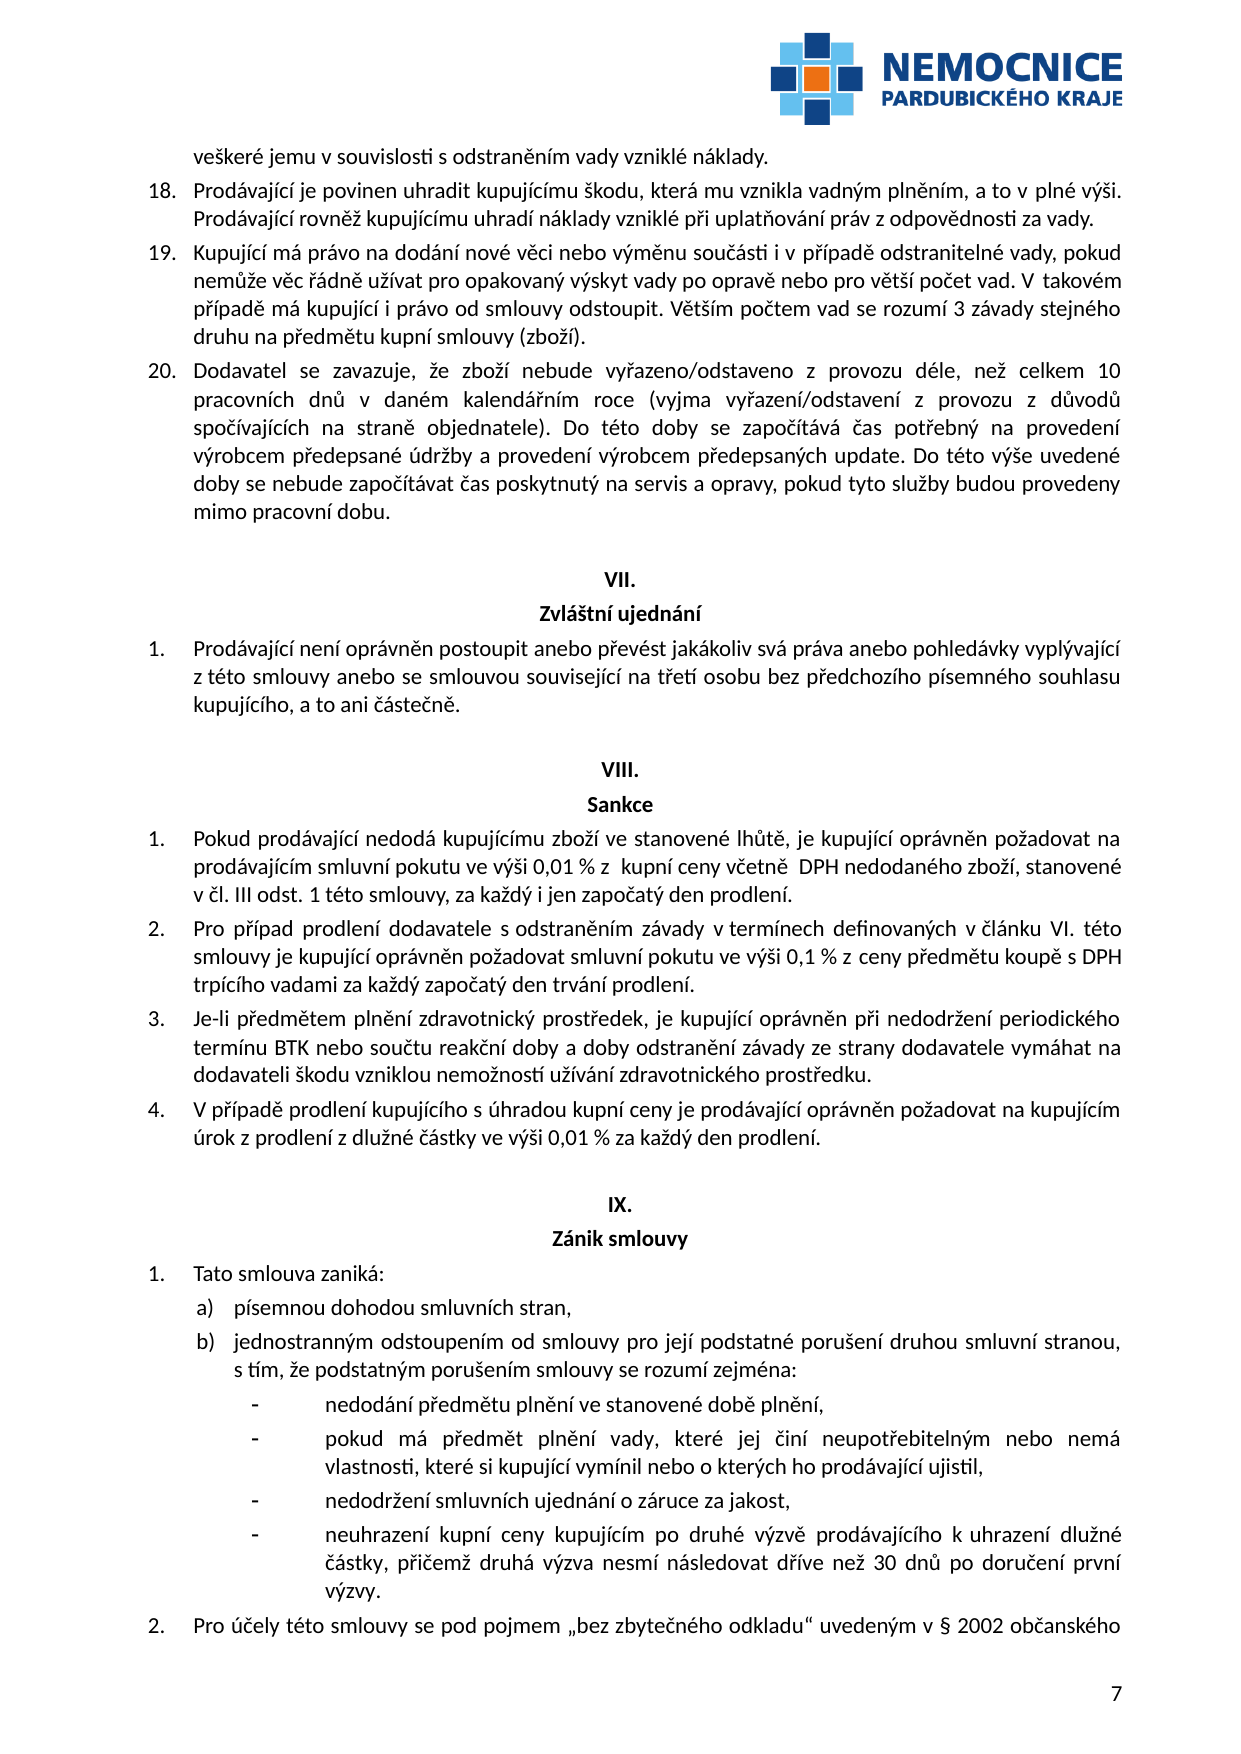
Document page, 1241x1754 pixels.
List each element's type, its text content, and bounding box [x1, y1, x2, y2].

list neuhrazení kupní ceny kupujícím po druhé výzvě prodávajícího k uhrazení dlužné částky, přičemž druhá výzva nesmí následovat dříve než 30 dnů po doručení první výzvy. [251, 1521, 1122, 1604]
text Zánik smlouvy [118, 1224, 1122, 1253]
list V případě prodlení kupujícího s úhradou kupní ceny je prodávající oprávněn požadovat na kupujícím úrok z prodlení z dlužné částky ve výši 0,01 % za každý den prodlení. [148, 1095, 1122, 1151]
text IX. [118, 1190, 1122, 1218]
list Tato smlouva zaniká: [148, 1259, 1122, 1287]
list Prodávající je povinen uhradit kupujícímu škodu, která mu vznikla vadným plněním, a to v plné výši. Prodávající rovněž kupujícímu uhradí náklady vzniklé při uplatňování práv z odpovědnosti za vady. [148, 176, 1122, 232]
list jednostranným odstoupením od smlouvy pro její podstatné porušení druhou smluvní stranou, s tím, že podstatným porušením smlouvy se rozumí zejména: [196, 1327, 1122, 1383]
list Kupující má právo na dodání nové věci nebo výměnu součásti i v případě odstranitelné vady, pokud nemůže věc řádně užívat pro opakovaný výskyt vady po opravě nebo pro větší počet vad. V takovém případě má kupující i právo od smlouvy odstoupit. Větším počtem vad se rozumí 3 závady stejného druhu na předmětu kupní smlouvy (zboží). [148, 238, 1122, 350]
list Je-li předmětem plnění zdravotnický prostředek, je kupující oprávněn při nedodržení periodického termínu BTK nebo součtu reakční doby a doby odstranění závady ze strany dodavatele vymáhat na dodavateli škodu vzniklou nemožností užívání zdravotnického prostředku. [148, 1004, 1122, 1089]
list písemnou dohodou smluvních stran, [196, 1293, 1122, 1321]
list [148, 142, 1122, 170]
list Dodavatel se zavazuje, že zboží nebude vyřazeno/odstaveno z provozu déle, než celkem 10 pracovních dnů v daném kalendářním roce (vyjma vyřazení/odstavení z provozu z důvodů spočívajících na straně objednatele). Do této doby se započítává čas potřebný na provedení výrobcem předepsané údržby a provedení výrobcem předepsaných update. Do této výše uvedené doby se nebude započítávat čas poskytnutý na servis a opravy, pokud tyto služby budou provedeny mimo pracovní dobu. [148, 357, 1122, 525]
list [148, 1611, 1122, 1639]
text VII. [118, 565, 1122, 593]
list pokud má předmět plnění vady, které jej činí neupotřebitelným nebo nemá vlastnosti, které si kupující vymínil nebo o kterých ho prodávající ujistil, [251, 1424, 1122, 1480]
list Pokud prodávající nedodá kupujícímu zboží ve stanovené lhůtě, je kupující oprávněn požadovat na prodávajícím smluvní pokutu ve výši 0,01 % z kupní ceny včetně DPH nedodaného zboží, stanovené v čl. III odst. 1 této smlouvy, za každý i jen započatý den prodlení. [148, 824, 1122, 908]
text Zvláštní ujednání [118, 599, 1122, 628]
list Prodávající není oprávněn postoupit anebo převést jakákoliv svá práva anebo pohledávky vyplývající z této smlouvy anebo se smlouvou související na třetí osobu bez předchozího písemného souhlasu kupujícího, a to ani částečně. [148, 634, 1122, 718]
text Sankce [118, 790, 1122, 818]
list Pro případ prodlení dodavatele s odstraněním závady v termínech definovaných v článku VI. této smlouvy je kupující oprávněn požadovat smluvní pokutu ve výši 0,1 % z ceny předmětu koupě s DPH trpícího vadami za každý započatý den trvání prodlení. [148, 914, 1122, 998]
text VIII. [118, 755, 1122, 783]
list nedodání předmětu plnění ve stanovené době plnění, [251, 1390, 1122, 1418]
picture [769, 31, 1123, 126]
list nedodržení smluvních ujednání o záruce za jakost, [251, 1486, 1122, 1514]
